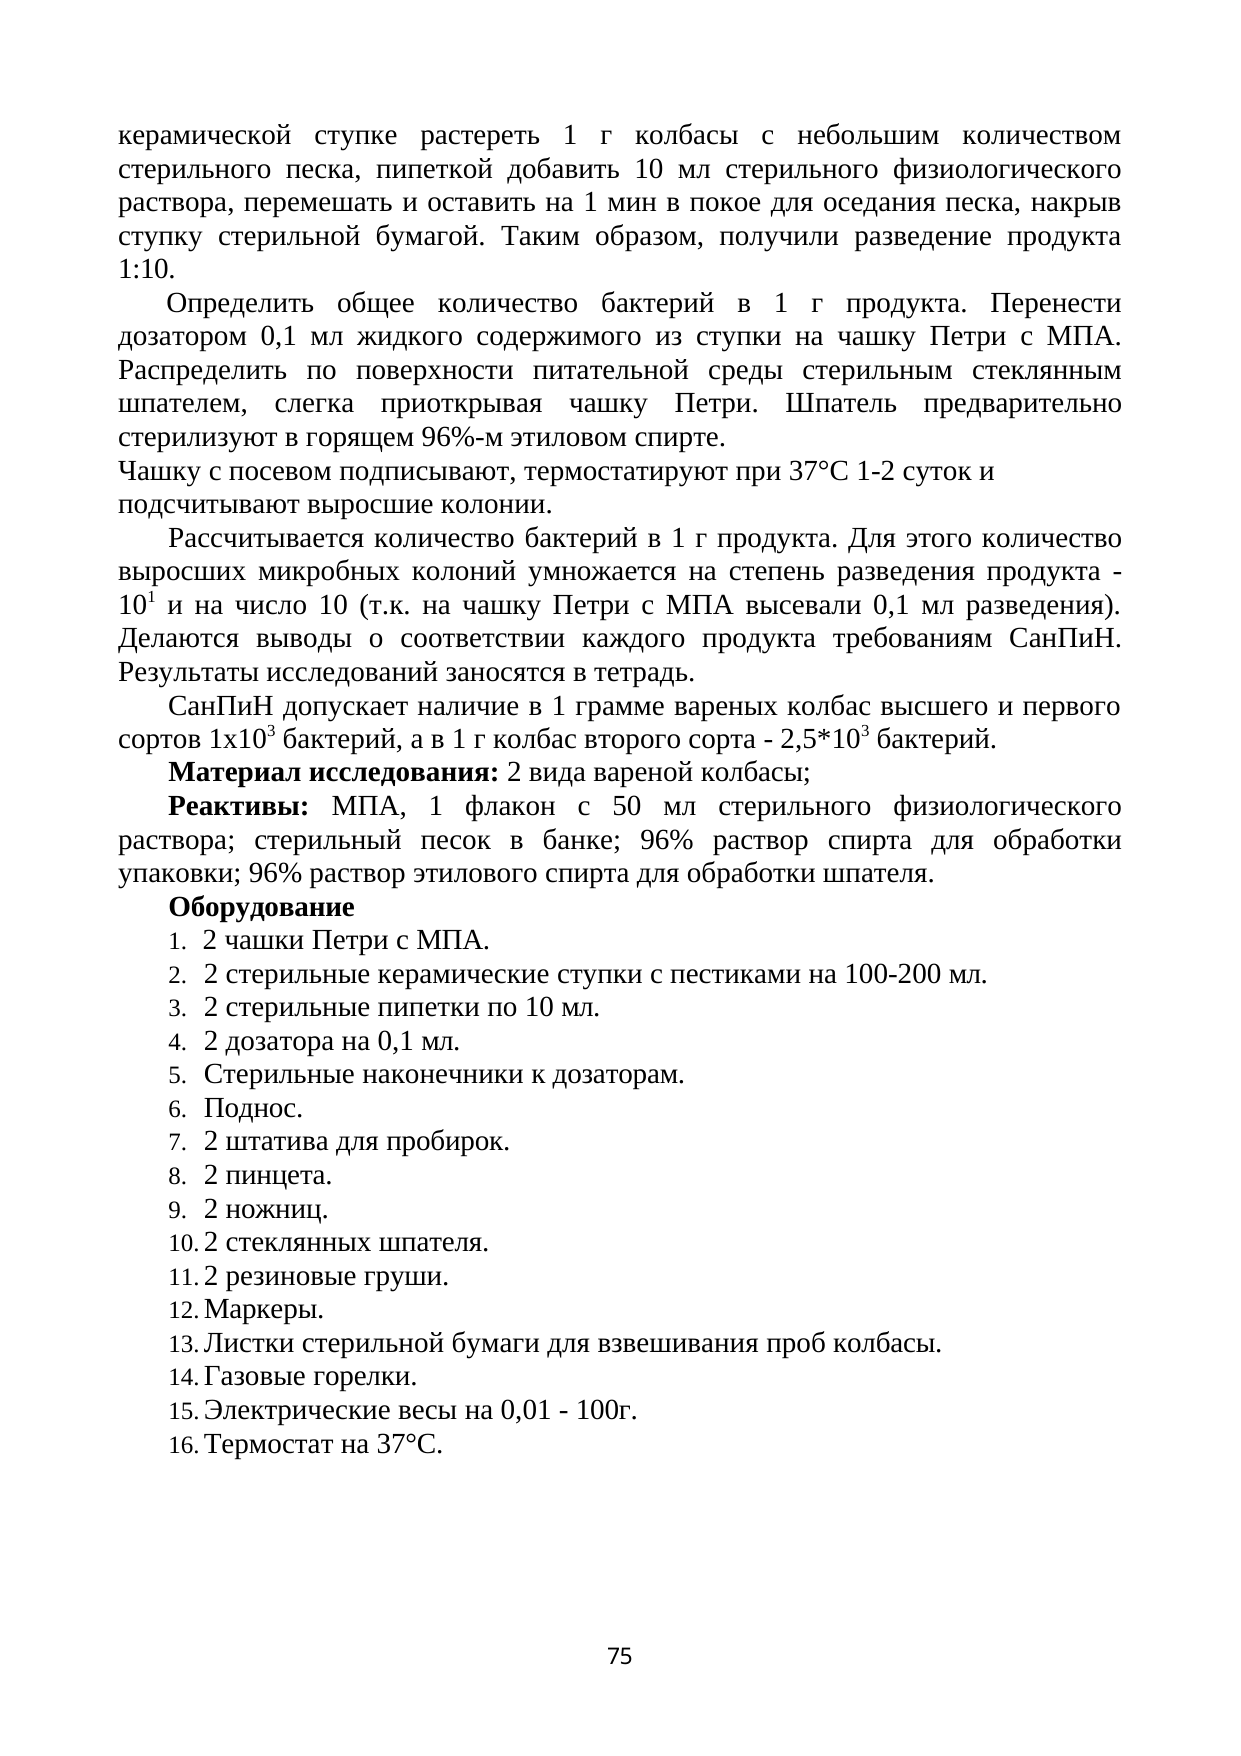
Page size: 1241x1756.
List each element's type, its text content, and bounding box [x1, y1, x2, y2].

list 2 штатива для пробирок. [168, 1124, 1146, 1157]
subtitle Оборудование [168, 889, 1146, 923]
list Электрические весы на 0,01 - 100г. [168, 1392, 1146, 1426]
list 2 стеклянных шпателя. [168, 1224, 1146, 1258]
list Газовые горелки. [168, 1359, 1146, 1392]
list 2 дозатора на 0,1 мл. [168, 1023, 1146, 1057]
list Маркеры. [168, 1292, 1146, 1325]
list 2 ножниц. [168, 1191, 1146, 1224]
list 2 резиновые груши. [168, 1258, 1146, 1292]
text Определить общее количество бактерий в 1 г продукта. Перенести дозатором 0,1 мл жидкого содержимого из ступки на чашку Петри с МПА. Распределить по поверхности питательной среды стерильным стеклянным шпателем, слегка приоткрывая чашку Петри. Шпатель предварительно стерилизуют в горящем 96%-м этиловом спирте. [118, 285, 1123, 453]
text СанПиН допускает наличие в 1 грамме вареных колбас высшего и первого сортов 1х103 бактерий, а в 1 г колбас второго сорта - 2,5*103 бактерий. [118, 688, 1122, 755]
list 2 стерильные пипетки по 10 мл. [168, 989, 1146, 1023]
list 2 стерильные керамические ступки с пестиками на 100-200 мл. [168, 956, 1146, 989]
list Поднос. [168, 1090, 1146, 1124]
list Стерильные наконечники к дозаторам. [168, 1057, 1146, 1090]
text Материал исследования: 2 вида вареной колбасы; [168, 755, 1146, 788]
list Листки стерильной бумаги для взвешивания проб колбасы. [168, 1325, 1146, 1359]
text Рассчитывается количество бактерий в 1 г продукта. Для этого количество выросших микробных колоний умножается на степень разведения продукта - 101 и на число 10 (т.к. на чашку Петри с МПА высевали 0,1 мл разведения). Делаются выводы о соответствии каждого продукта требованиям СанПиН. Результаты исследований заносятся в тетрадь. [118, 520, 1123, 687]
text Реактивы: МПА, 1 флакон с 50 мл стерильного физиологического раствора; стерильный песок в банке; 96% раствор спирта для обработки упаковки; 96% раствор этилового спирта для обработки шпателя. [118, 788, 1123, 889]
list Термостат на 37°С. [168, 1426, 1146, 1459]
text Чашку с посевом подписывают, термостатируют при 37°С 1-2 суток и подсчитывают выросшие колонии. [118, 453, 995, 520]
text керамической ступке растереть 1 г колбасы с небольшим количеством стерильного песка, пипеткой добавить 10 мл стерильного физиологического раствора, перемешать и оставить на 1 мин в покое для оседания песка, накрыв ступку стерильной бумагой. Таким образом, получили разведение продукта 1:10. [118, 117, 1122, 285]
list 2 пинцета. [168, 1157, 1146, 1191]
list 2 чашки Петри с МПА. [168, 923, 1146, 956]
